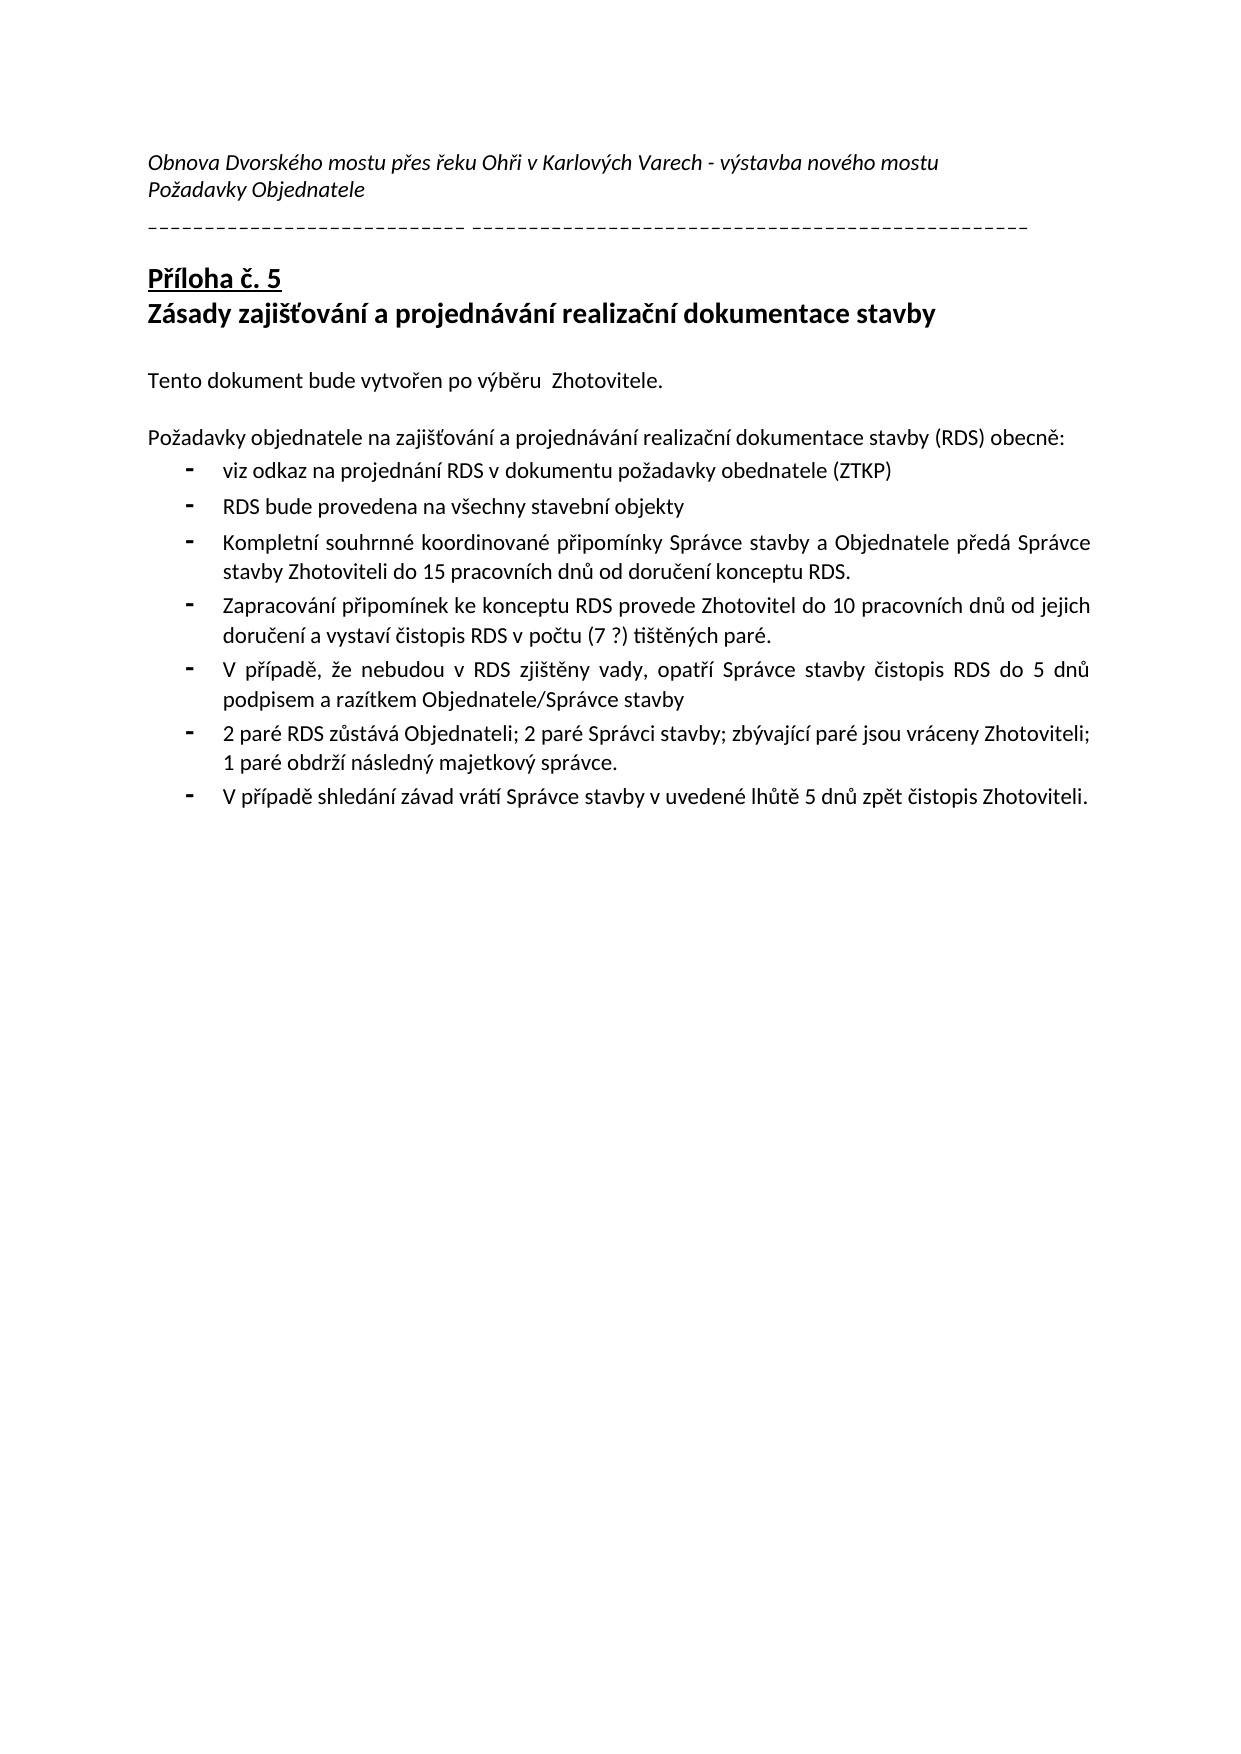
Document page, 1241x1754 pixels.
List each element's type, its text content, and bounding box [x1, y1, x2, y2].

list V případě, že nebudou v RDS zjištěny vady, opatří Správce stavby čistopis RDS do 5 dnů podpisem a razítkem Objednatele/Správce stavby [185, 649, 1093, 713]
text Tento dokument bude vytvořen po výběru Zhotovitele. [148, 367, 1093, 394]
text Příloha č. 5 [148, 260, 1093, 295]
text Obnova Dvorského mostu přes řeku Ohři v Karlových Varech - výstavba nového mostu [148, 148, 1093, 176]
list V případě shledání závad vrátí Správce stavby v uvedené lhůtě 5 dnů zpět čistopis Zhotoviteli. [185, 776, 1093, 812]
list viz odkaz na projednání RDS v dokumentu požadavky obednatele (ZTKP) [185, 451, 1093, 486]
text Požadavky objednatele na zajišťování a projednávání realizační dokumentace stavby (RDS) obecně: [148, 423, 1093, 451]
list Zapracování připomínek ke konceptu RDS provede Zhotovitel do 10 pracovních dnů od jejich doručení a vystaví čistopis RDS v počtu (7 ?) tištěných paré. [185, 586, 1093, 649]
text Požadavky Objednatele [148, 176, 1093, 204]
list RDS bude provedena na všechny stavební objekty [185, 486, 1093, 522]
text Zásady zajišťování a projednávání realizační dokumentace stavby [148, 295, 1093, 331]
list Kompletní souhrnné koordinované připomínky Správce stavby a Objednatele předá Správce stavby Zhotoviteli do 15 pracovních dnů od doručení konceptu RDS. [185, 522, 1093, 586]
list 2 paré RDS zůstává Objednateli; 2 paré Správci stavby; zbývající paré jsou vráceny Zhotoviteli; 1 paré obdrží následný majetkový správce. [185, 713, 1093, 776]
text ____________________________ _________________________________________________ [148, 204, 1093, 232]
